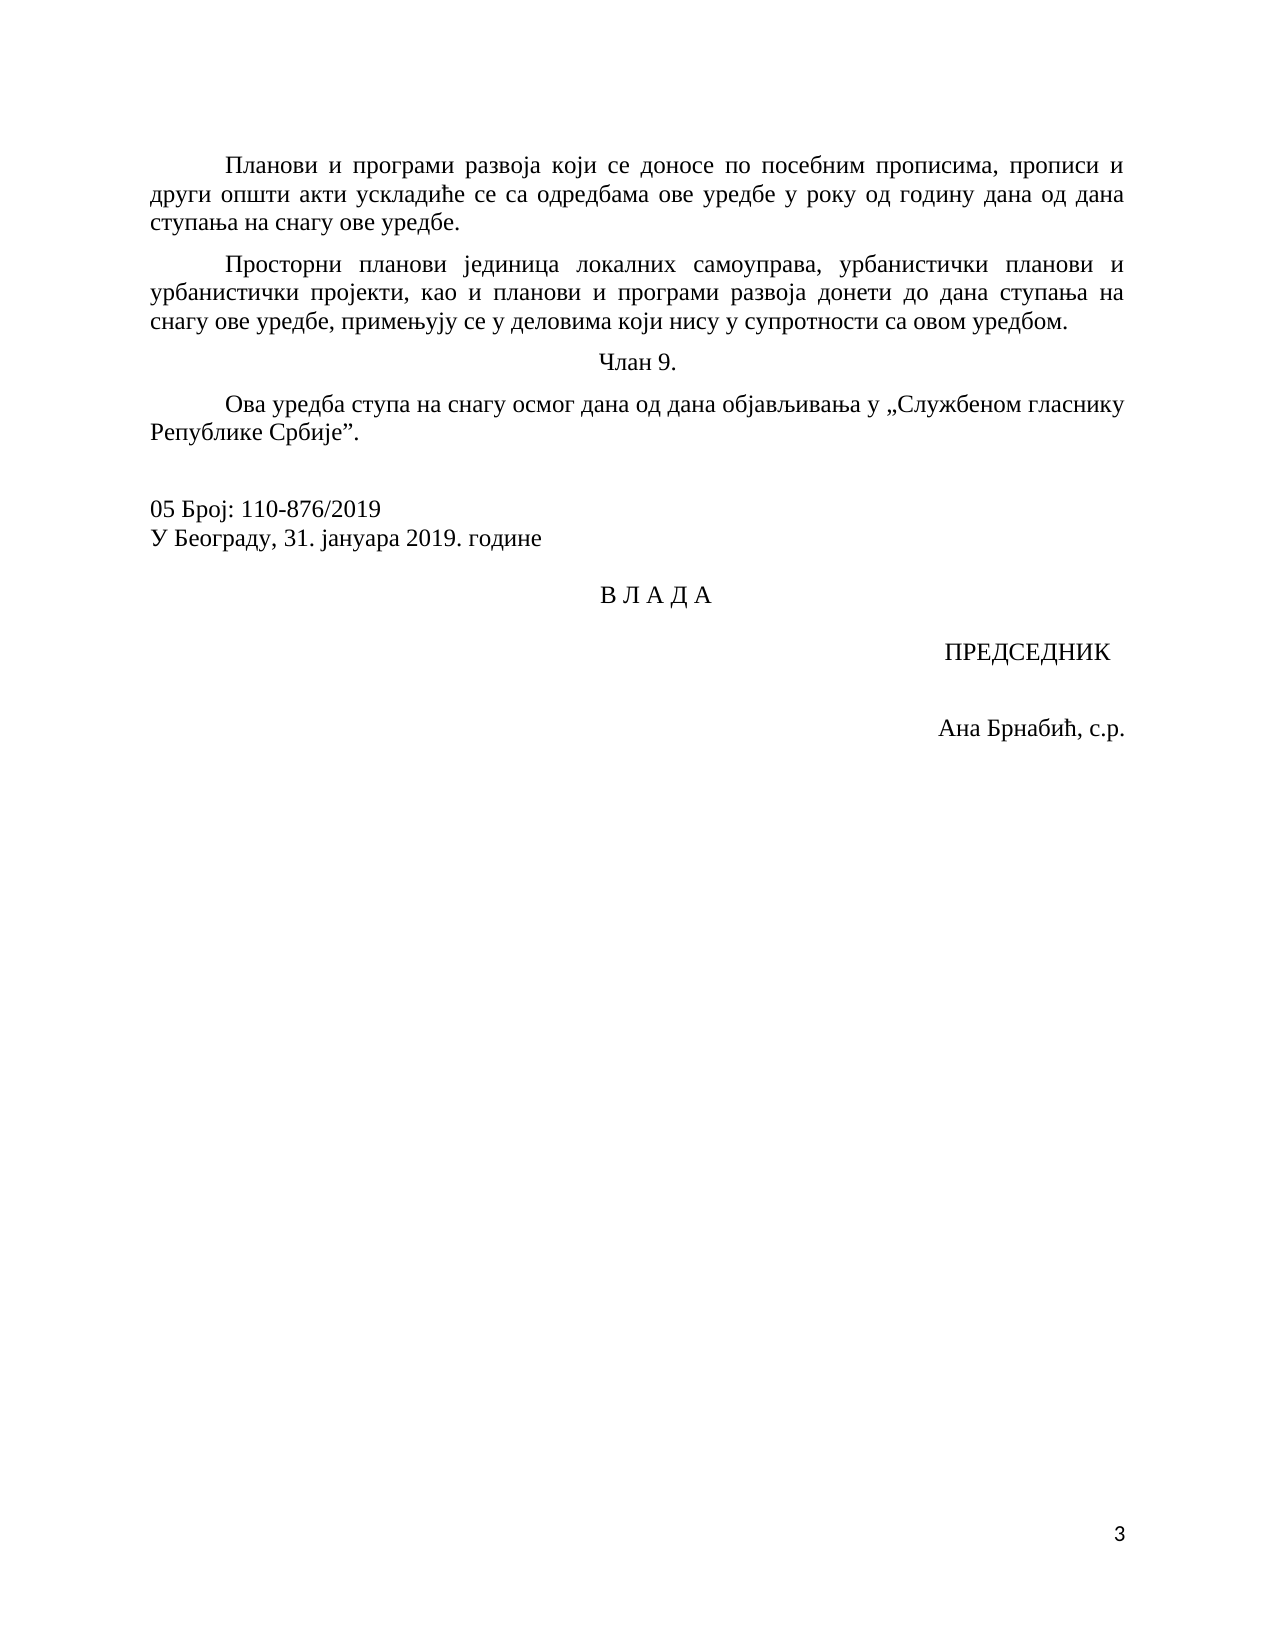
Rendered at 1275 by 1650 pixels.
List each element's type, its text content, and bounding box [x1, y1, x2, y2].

text 05 Број: 110-876/2019 [150, 494, 1124, 523]
text Ана Брнабић, с.р. [150, 713, 1125, 742]
text В Л А Д А [450, 580, 1148, 609]
text Ова уредба ступа на снагу осмог дана од дана објављивања у „Службеном гласнику Републике Србије”. [150, 389, 1125, 446]
text Просторни планови јединица локалних самоуправа, урбанистички планови и урбанистички пројекти, као и планови и програми развоја донети до дана ступања на снагу ове уредбе, примењују се у деловима који нису у супротности са овом уредбом. [150, 249, 1125, 335]
text Планови и програми развоја који се доносе по посебним прописима, прописи и други општи акти ускладиће се са одредбама ове уредбе у року од годину дана од дана ступања на снагу ове уредбе. [150, 150, 1125, 236]
text ПРЕДСЕДНИК [450, 637, 1148, 666]
text У Београду, 31. јануара 2019. године [150, 523, 1148, 551]
text Члан 9. [150, 347, 1125, 376]
